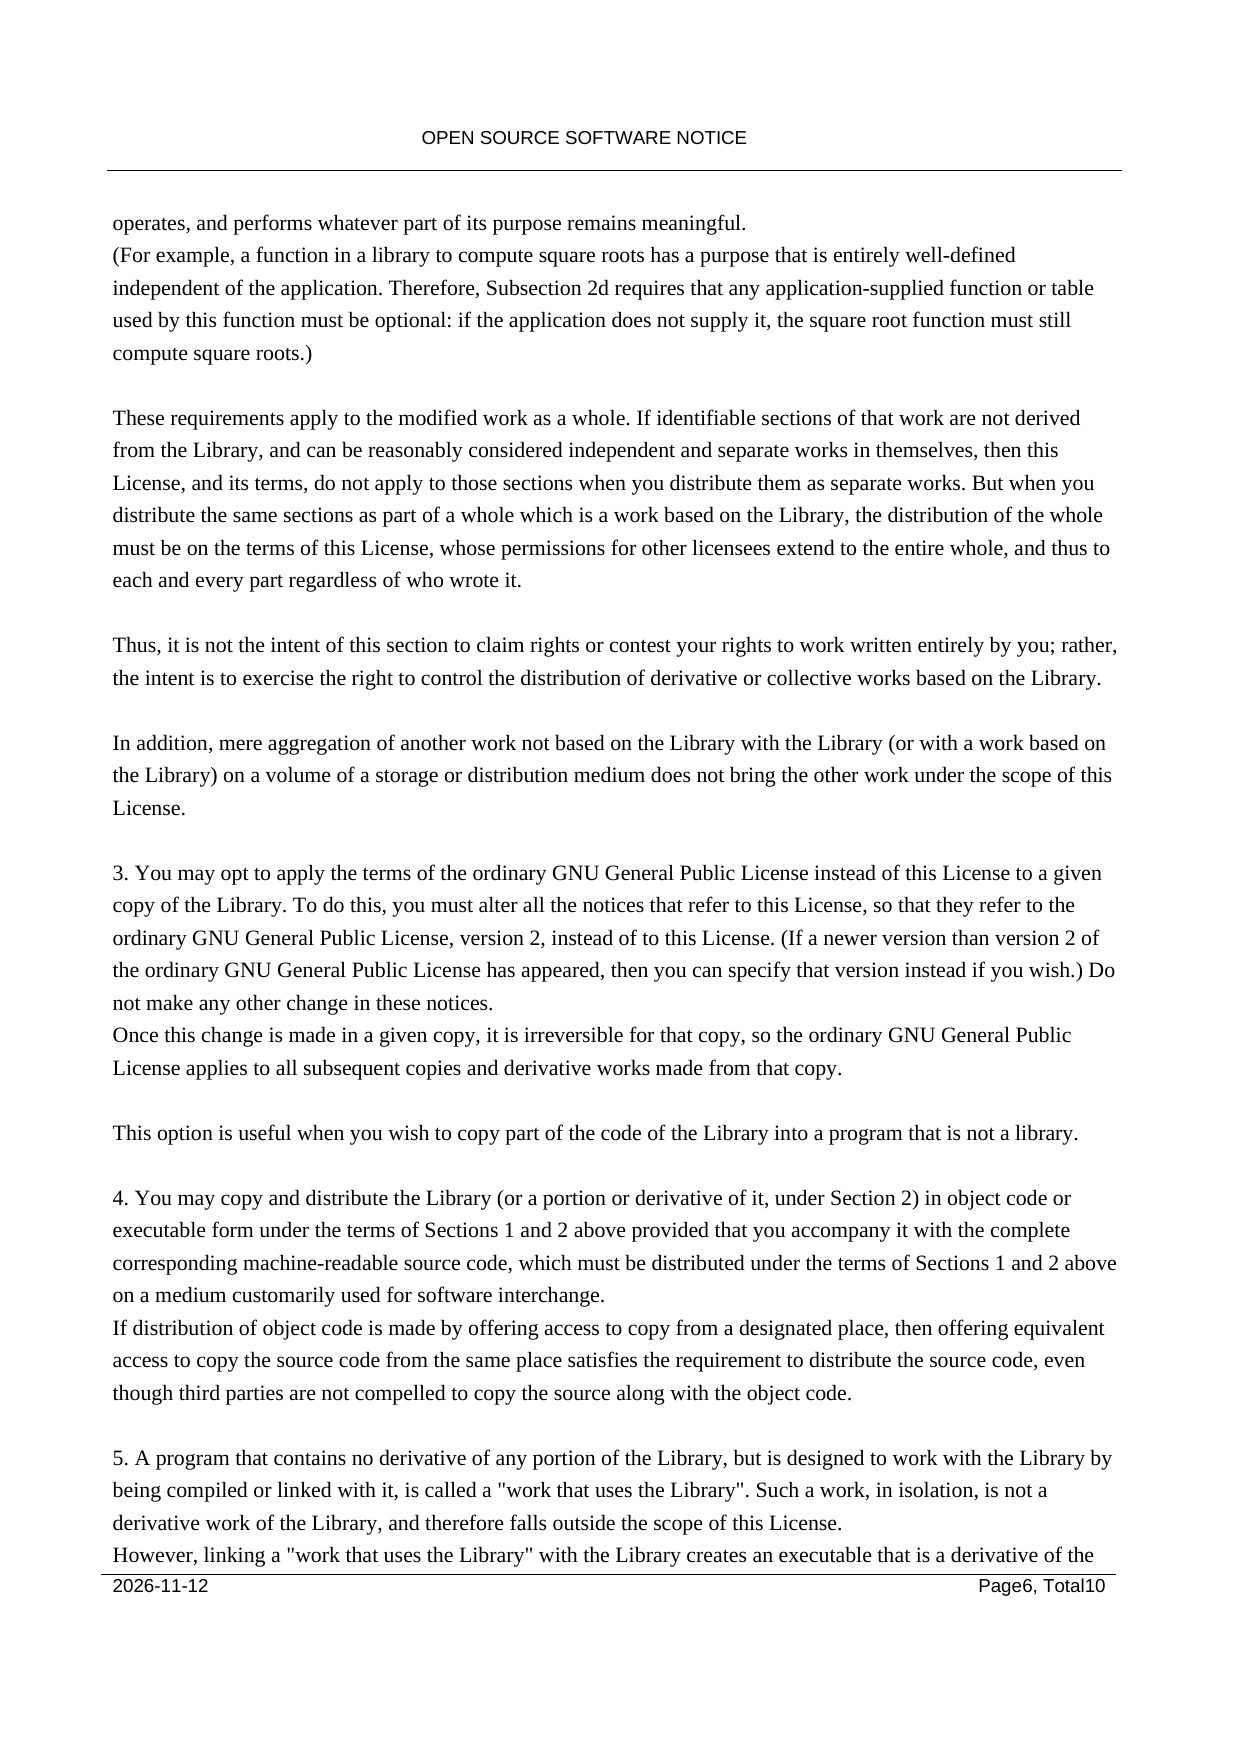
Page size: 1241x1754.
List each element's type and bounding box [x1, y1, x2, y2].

text [112, 206, 1128, 1571]
